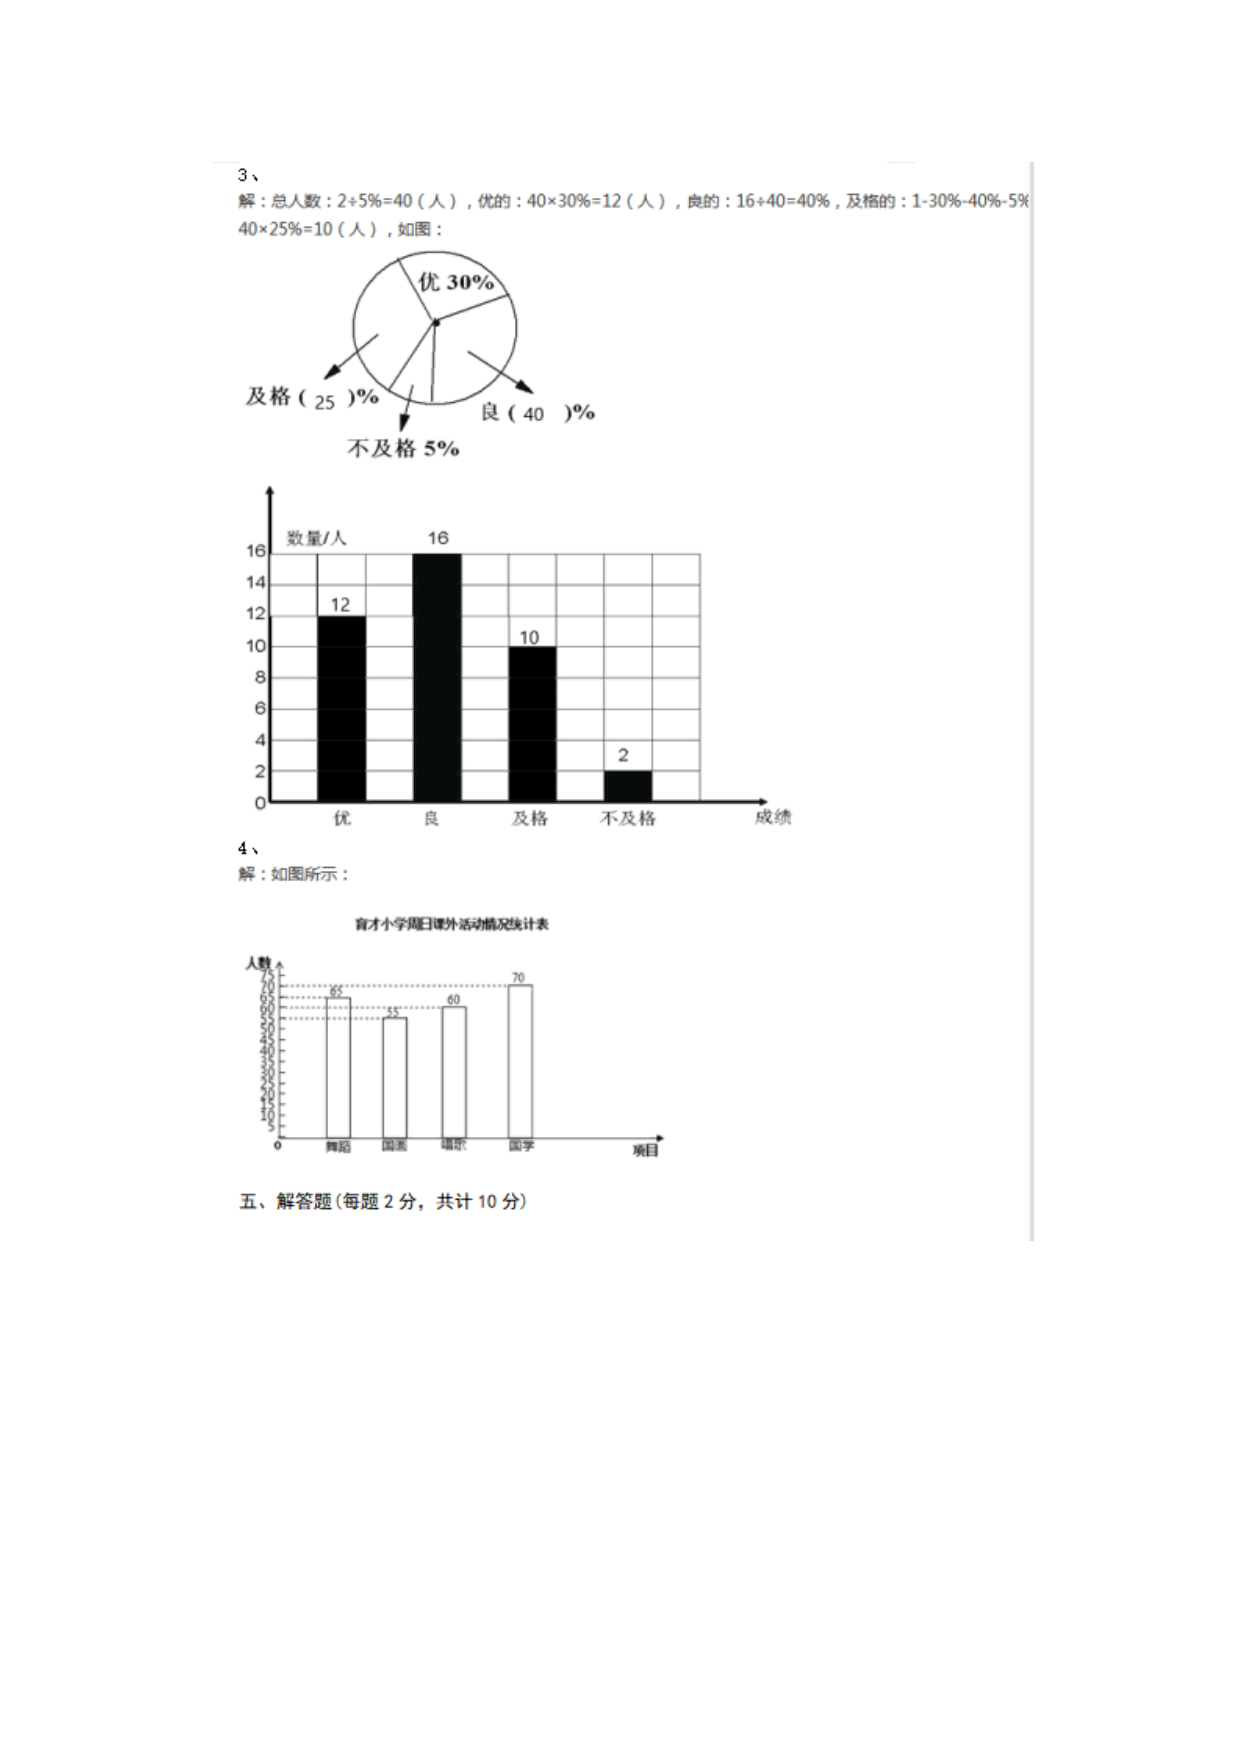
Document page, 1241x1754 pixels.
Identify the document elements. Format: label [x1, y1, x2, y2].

picture [206, 162, 1035, 1241]
